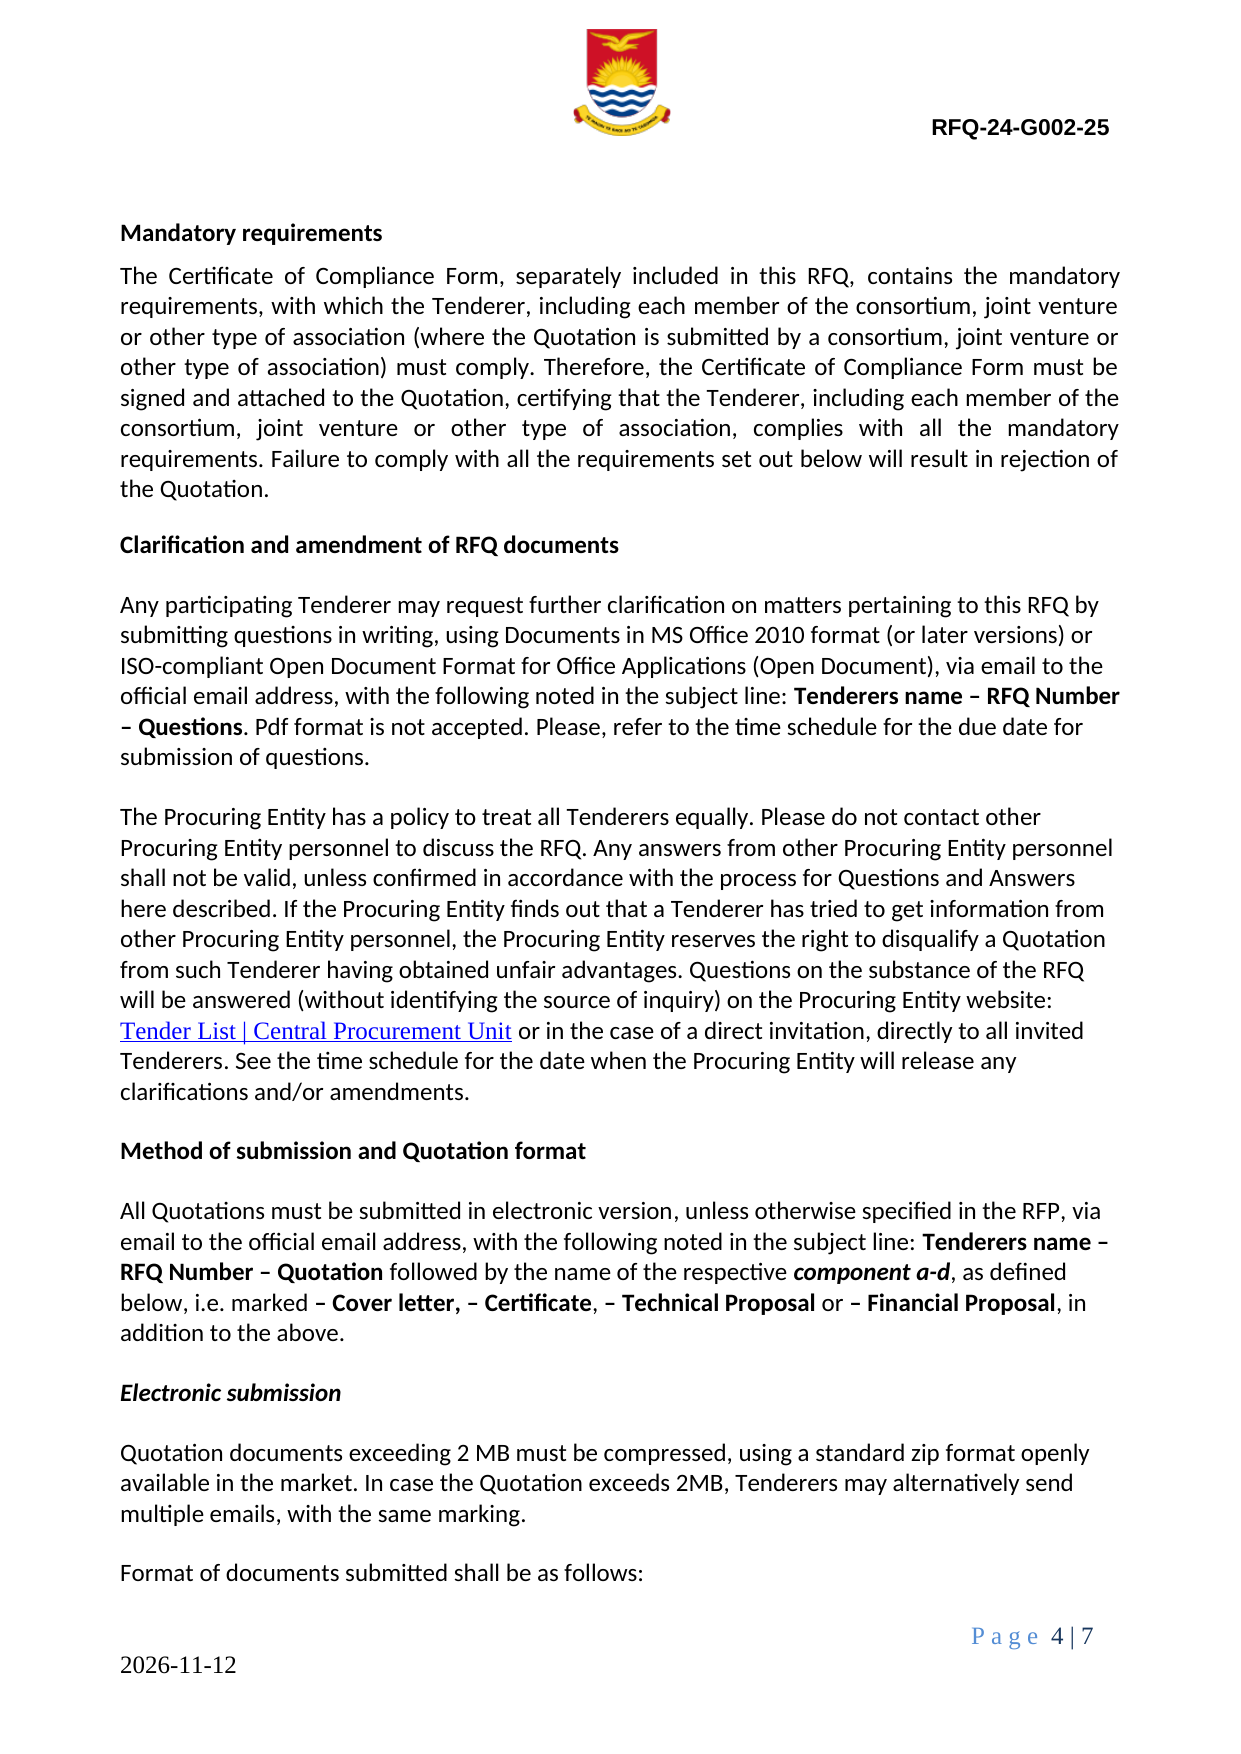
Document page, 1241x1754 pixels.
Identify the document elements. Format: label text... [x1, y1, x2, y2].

text The Procuring Entity has a policy to treat all Tenderers equally. Please do not contact other Procuring Entity personnel to discuss the RFQ. Any answers from other Procuring Entity personnel shall not be valid, unless confirmed in accordance with the process for Questions and Answers here described. If the Procuring Entity finds out that a Tenderer has tried to get information from other Procuring Entity personnel, the Procuring Entity reserves the right to disqualify a Quotation from such Tenderer having obtained unfair advantages. Questions on the substance of the RFQ will be answered (without identifying the source of inquiry) on the Procuring Entity website: Tender List | Central Procurement Unit or in the case of a direct invitation, directly to all invited Tenderers. See the time schedule for the date when the Procuring Entity will release any clarifications and/or amendments. [120, 801, 1120, 1106]
text All Quotations must be submitted in electronic version, unless otherwise specified in the RFP, via email to the official email address, with the following noted in the subject line: Tenderers name – RFQ Number – Quotation followed by the name of the respective component a-d, as defined below, i.e. marked – Cover letter, – Certificate, – Technical Proposal or – Financial Proposal, in addition to the above. [120, 1195, 1120, 1348]
text Any participating Tenderer may request further clarification on matters pertaining to this RFQ by submitting questions in writing, using Documents in MS Office 2010 format (or later versions) or ISO-compliant Open Document Format for Office Applications (Open Document), via email to the official email address, with the following noted in the subject line: Tenderers name – RFQ Number – Questions. Pdf format is not accepted. Please, refer to the time schedule for the due date for submission of questions. [120, 589, 1120, 772]
text Quotation documents exceeding 2 MB must be compressed, using a standard zip format openly available in the market. In case the Quotation exceeds 2MB, Tenderers may alternatively send multiple emails, with the same marking. [120, 1437, 1120, 1528]
text Format of documents submitted shall be as follows: [120, 1557, 1120, 1588]
subtitle Method of submission and Quotation format [120, 1136, 1120, 1166]
subtitle Mandatory requirements [120, 217, 1120, 247]
subtitle Clarification and amendment of RFQ documents [120, 529, 1120, 560]
text The Certificate of Compliance Form, separately included in this RFQ, contains the mandatory requirements, with which the Tenderer, including each member of the consortium, joint venture or other type of association (where the Quotation is submitted by a consortium, joint venture or other type of association) must comply. Therefore, the Certificate of Compliance Form must be signed and attached to the Quotation, certifying that the Tenderer, including each member of the consortium, joint venture or other type of association, complies with all the mandatory requirements. Failure to comply with all the requirements set out below will result in rejection of the Quotation. [120, 260, 1120, 504]
picture [573, 29, 671, 136]
subtitle Electronic submission [120, 1377, 1120, 1407]
